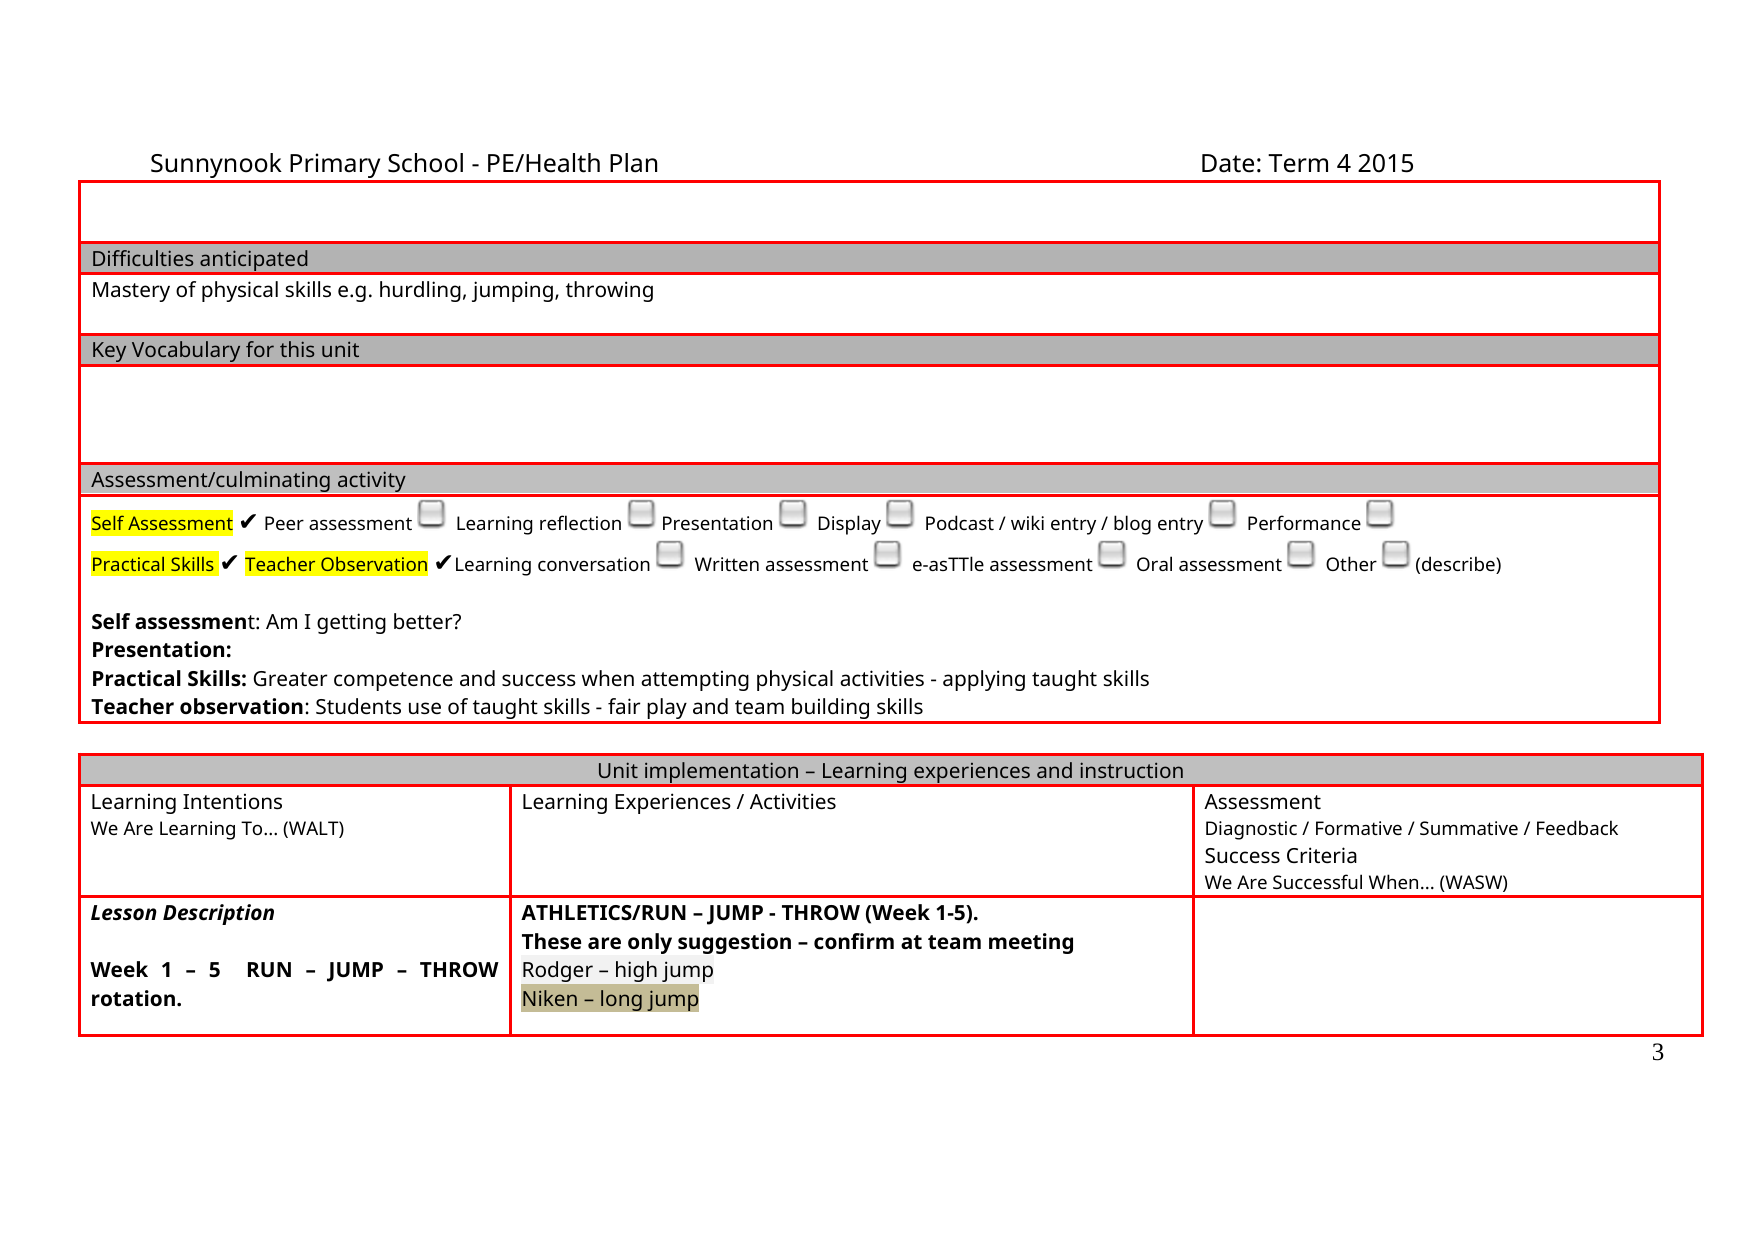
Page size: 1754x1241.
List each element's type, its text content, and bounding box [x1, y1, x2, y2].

picture [1097, 537, 1132, 571]
picture [655, 537, 690, 571]
picture [1286, 537, 1321, 571]
table_cell [1195, 898, 1701, 1034]
picture [1366, 496, 1400, 531]
picture [417, 496, 451, 531]
table_cell Difficulties anticipated [81, 244, 1658, 272]
table_cell Mastery of physical skills e.g. hurdling, jumping, throwing [81, 275, 1658, 332]
picture [1381, 537, 1416, 571]
table_cell Key Vocabulary for this unit [81, 336, 1658, 364]
table_cell Assessment Diagnostic / Formative / Summative / Feedback Success Criteria We Are Successful When... (WASW) [1195, 787, 1701, 895]
table_cell Learning Experiences / Activities [512, 787, 1192, 895]
table_cell Learning Intentions We Are Learning To... (WALT) [81, 787, 509, 895]
picture [873, 537, 907, 571]
picture [885, 496, 920, 531]
table_cell Self Assessment ✔ Peer assessment Learning reflection Presentation Display Podcast / wiki entry / blog entry Performance Practical Skills ✔ Teacher Observation ✔Learning conversation Written assessment e-asTTle assessment Oral assessment Other (describe) Self assessment: Am I getting better? Presentation: Practical Skills: Greater competence and success when attempting physical activities - applying taught skills Teacher observation: Students use of taught skills - fair play and team building skills [81, 497, 1658, 721]
picture [1208, 496, 1242, 531]
table_cell [81, 367, 1658, 462]
picture [627, 496, 661, 531]
table_header Unit implementation – Learning experiences and instruction [81, 756, 1701, 784]
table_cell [512, 898, 1192, 1034]
picture [778, 496, 813, 531]
table_cell Assessment/culminating activity [81, 465, 1658, 493]
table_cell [81, 898, 509, 1034]
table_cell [81, 183, 1658, 241]
